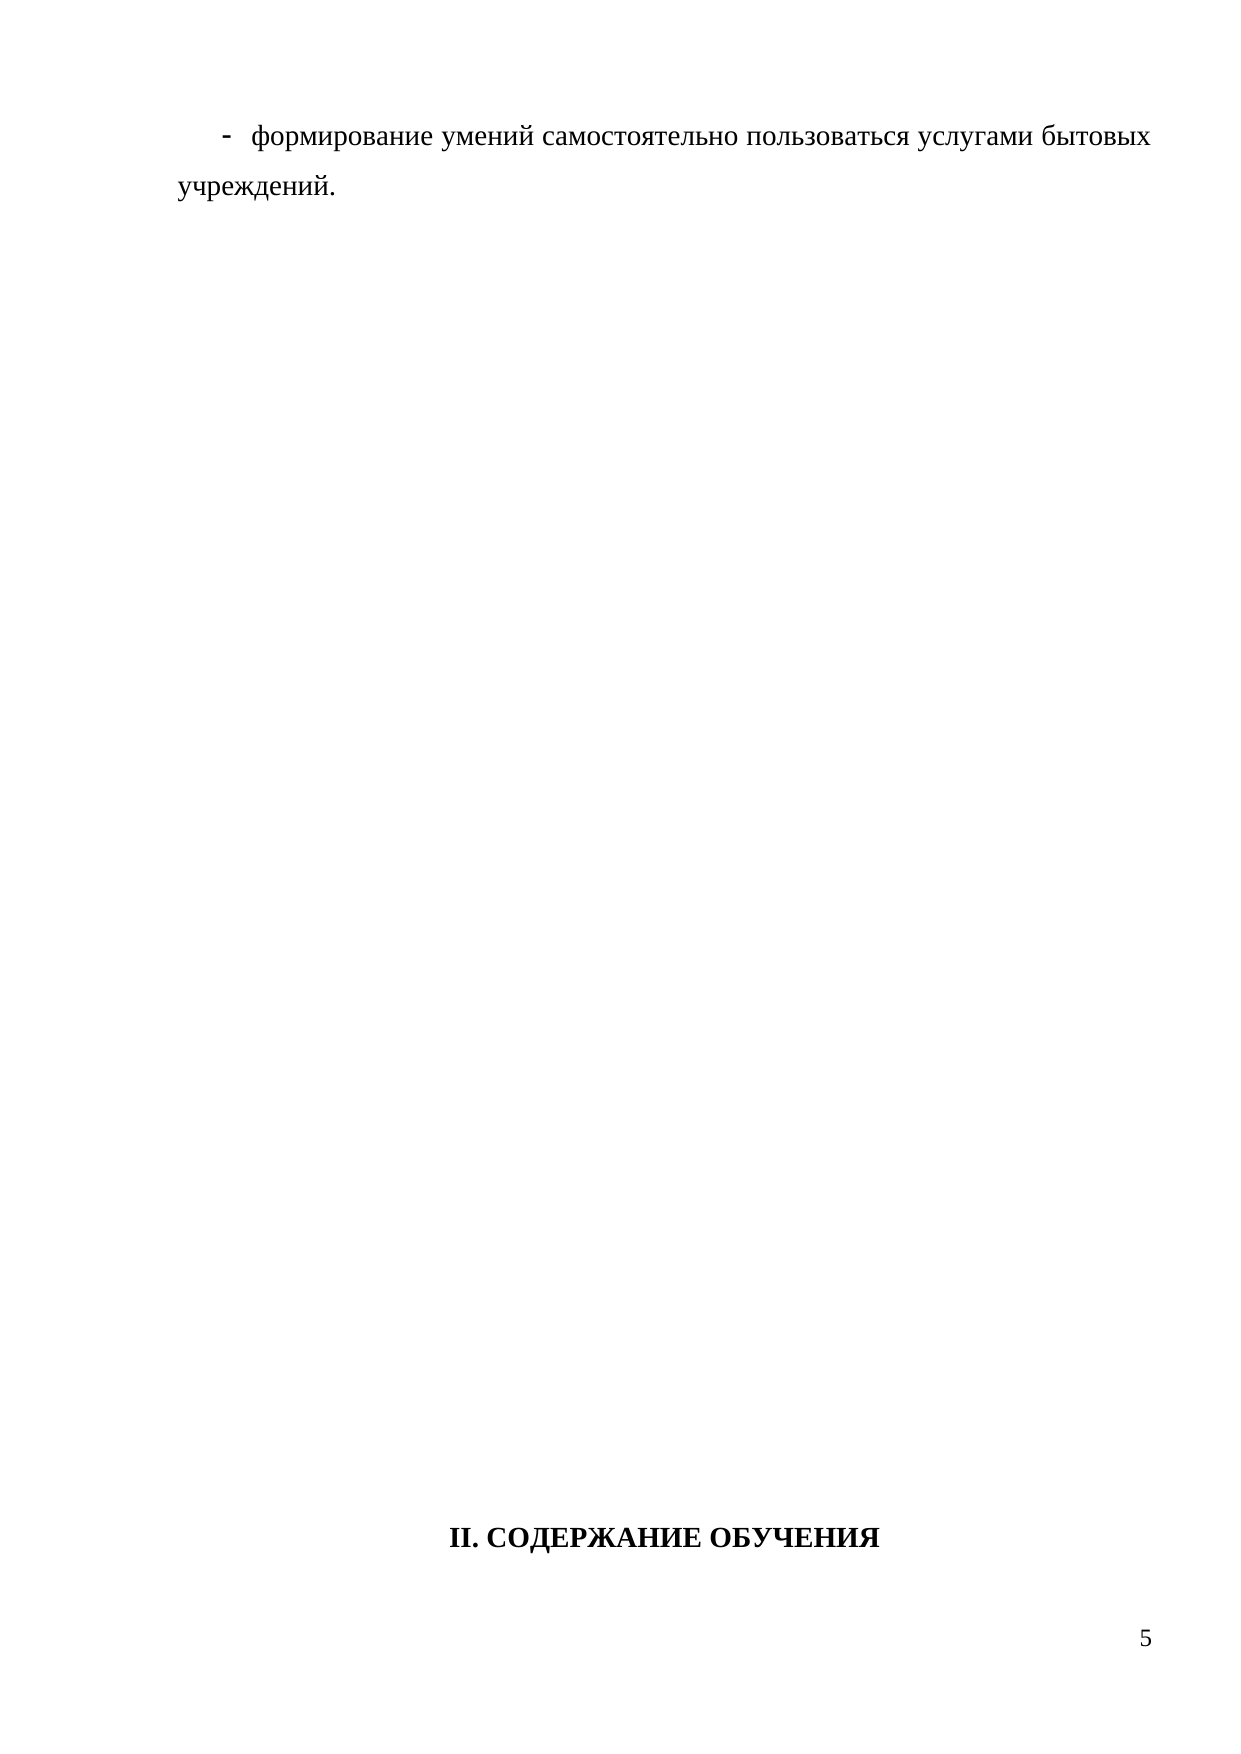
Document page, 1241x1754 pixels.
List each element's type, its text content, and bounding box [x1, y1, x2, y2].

list II. СОДЕРЖАНИЕ ОБУЧЕНИЯ [177, 1520, 1152, 1553]
list формирование умений самостоятельно пользоваться услугами бытовых учреждений. [177, 118, 1152, 202]
